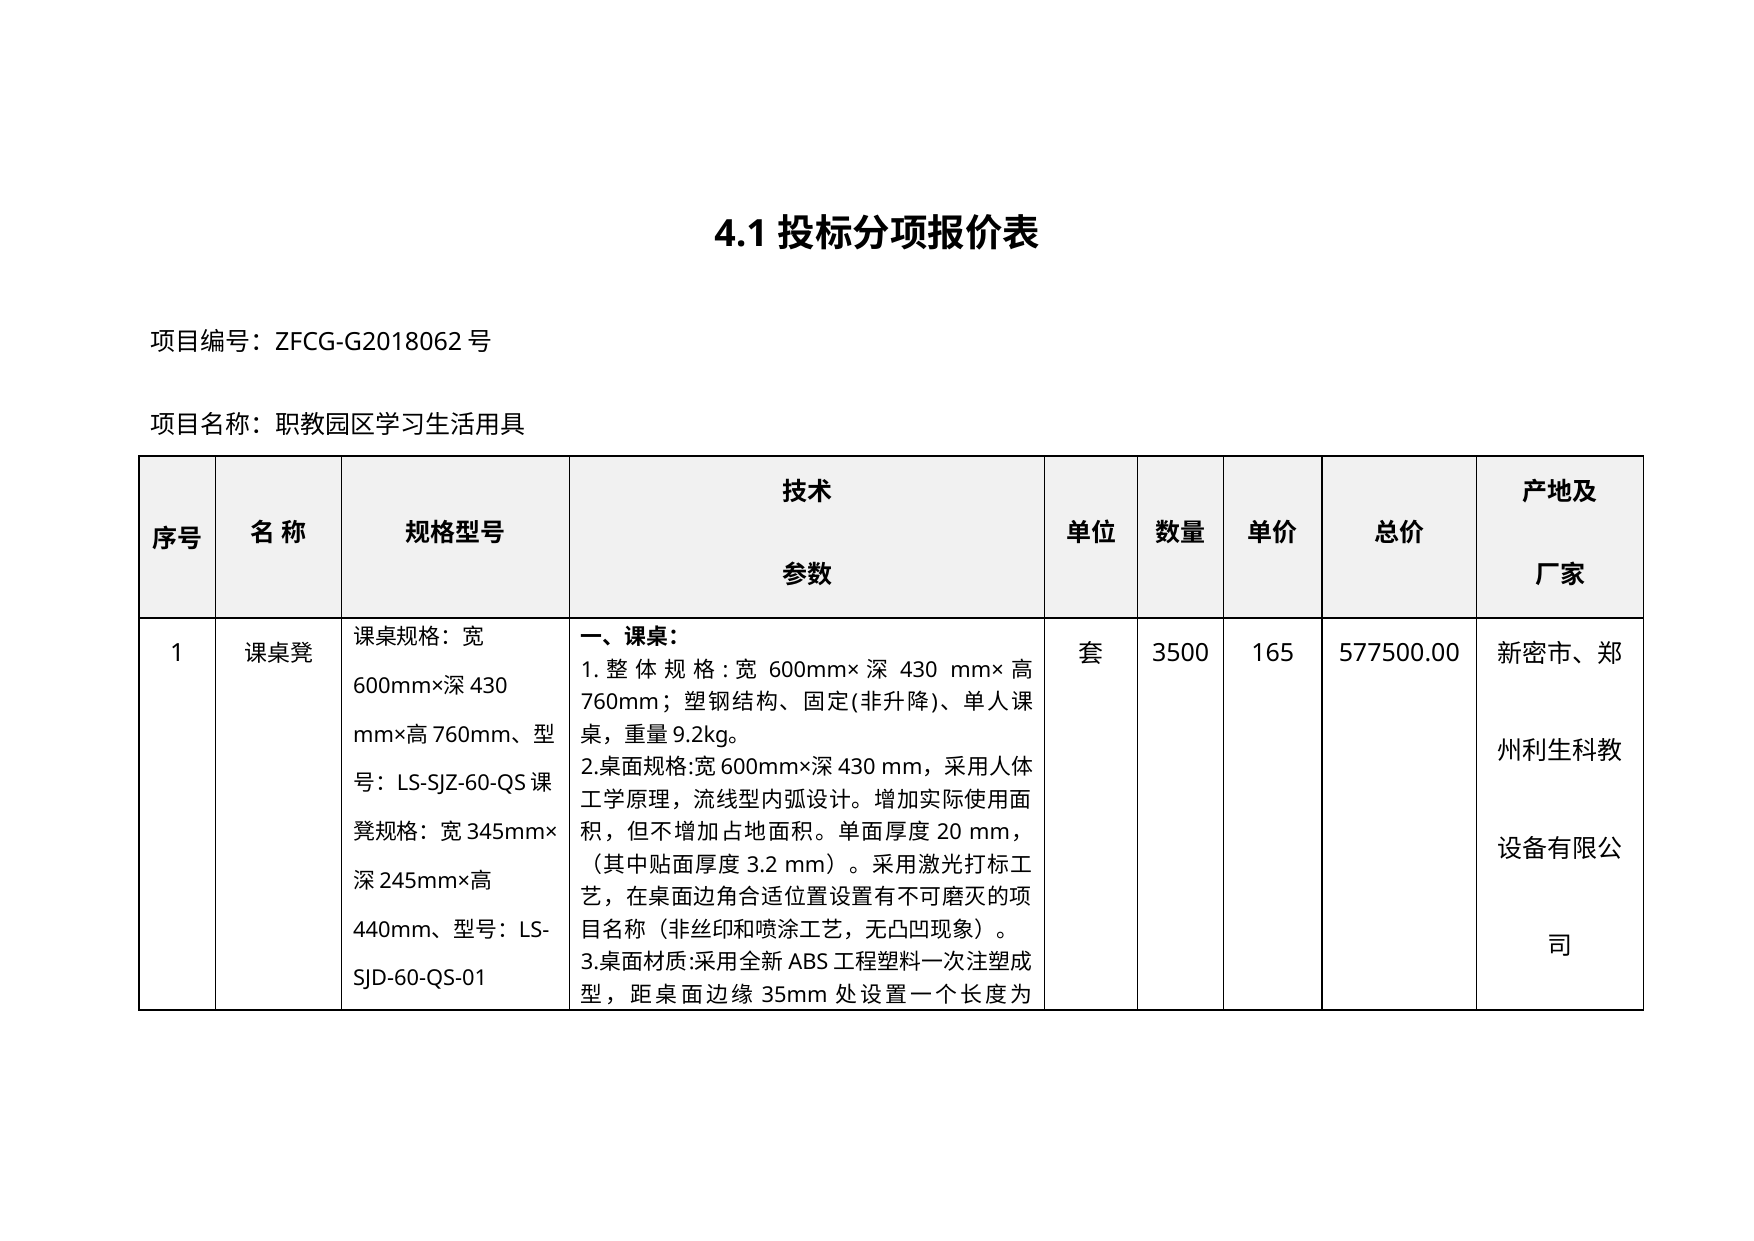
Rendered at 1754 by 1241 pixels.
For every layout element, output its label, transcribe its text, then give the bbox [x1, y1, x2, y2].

text 项目名称：职教园区学习生活用具 [150, 390, 1604, 455]
table_cell 1 [140, 619, 215, 1009]
table_header 规格型号 [342, 457, 569, 617]
table_header 技术 参数 [570, 457, 1044, 617]
text 项目编号：ZFCG-G2018062号 [150, 307, 1604, 372]
table_header 名 称 [216, 457, 341, 617]
table_header 数量 [1138, 457, 1223, 617]
table_cell 577500.00 [1323, 619, 1476, 1009]
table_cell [570, 619, 1044, 1009]
table_header 单位 [1045, 457, 1137, 617]
table_header 单价 [1224, 457, 1321, 617]
table_cell 套 [1045, 619, 1137, 1009]
subtitle 4.1 投标分项报价表 [150, 198, 1604, 263]
table_cell 3500 [1138, 619, 1223, 1009]
table_cell 课桌凳 [216, 619, 341, 1009]
table_cell 165 [1224, 619, 1321, 1009]
table_cell 新密市、郑州利生科教设备有限公司 [1477, 619, 1643, 1009]
table_header 总价 [1323, 457, 1476, 617]
table_header 序号 [140, 457, 215, 617]
table_header 产地及 厂家 [1477, 457, 1643, 617]
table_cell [342, 619, 569, 1009]
